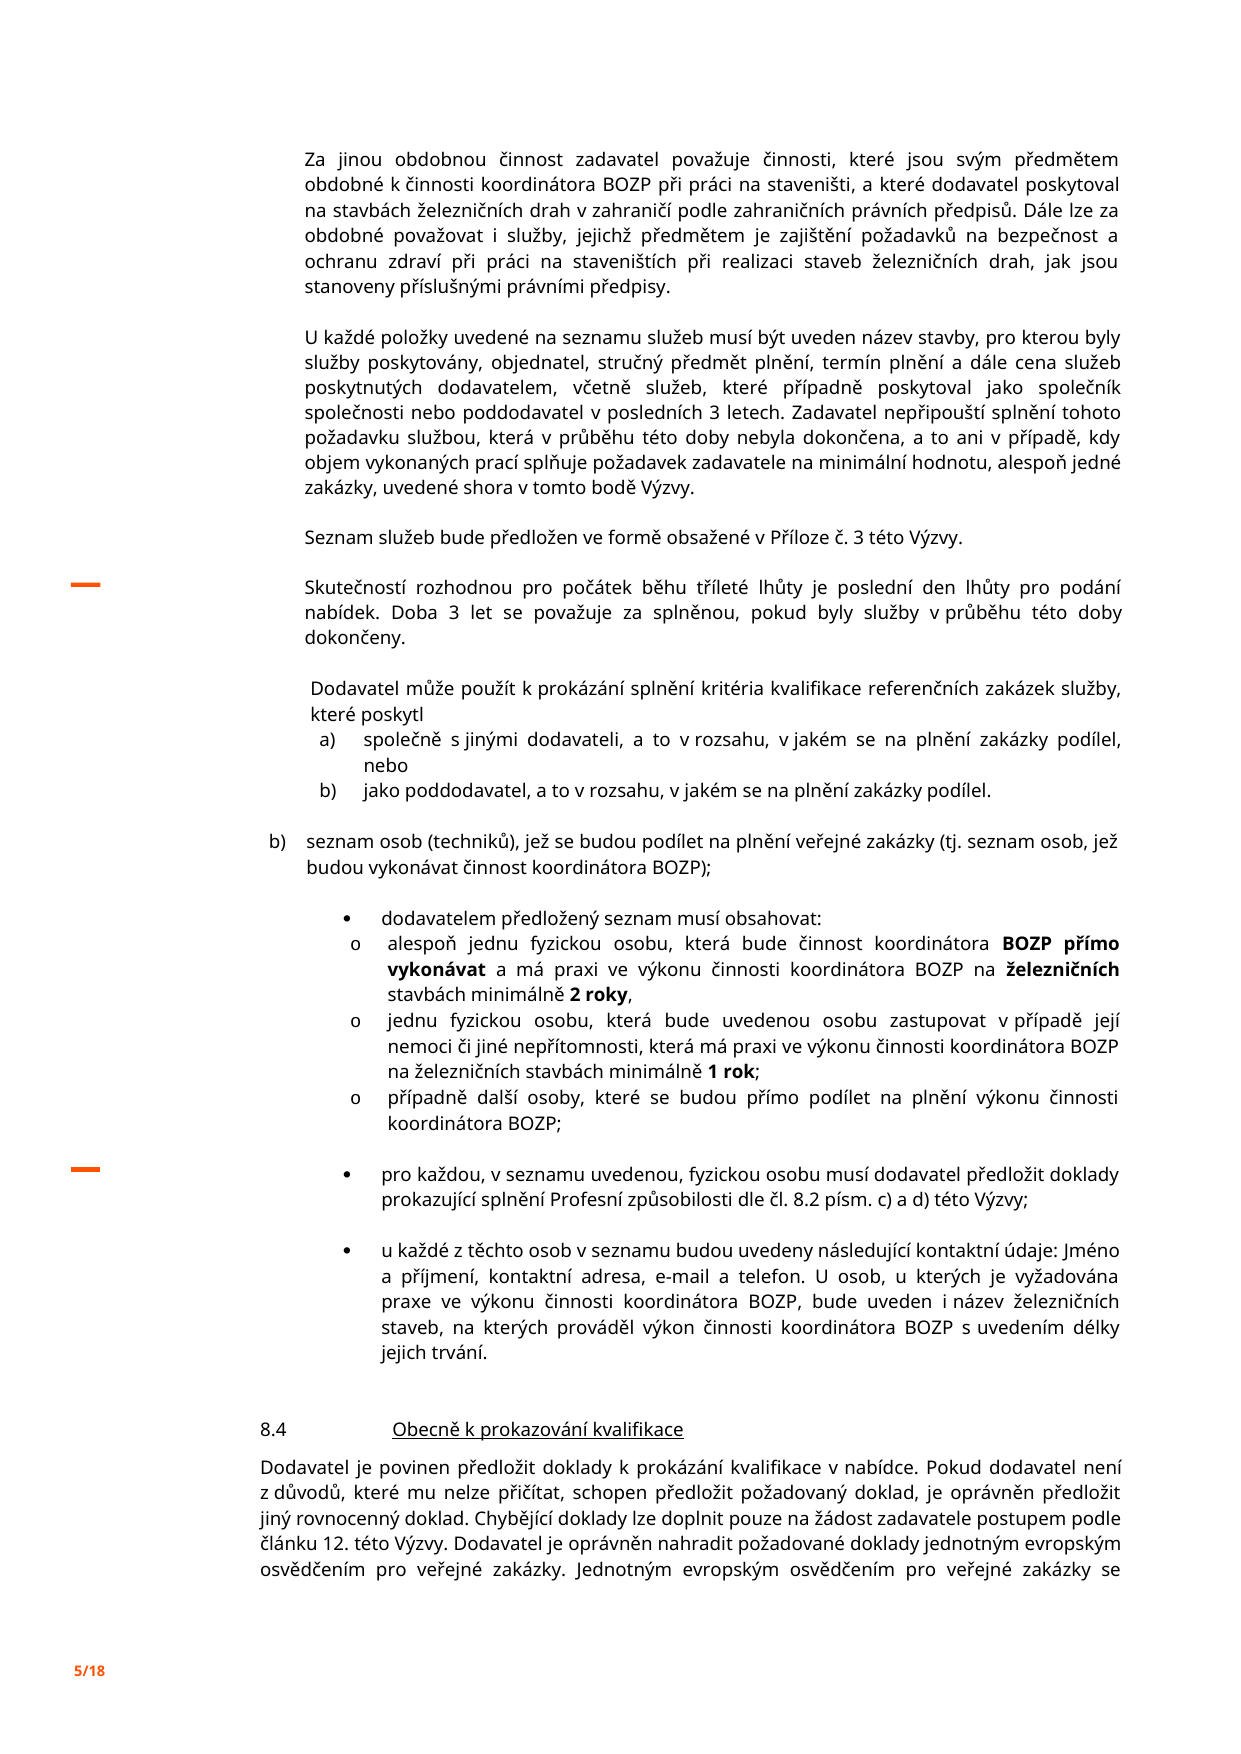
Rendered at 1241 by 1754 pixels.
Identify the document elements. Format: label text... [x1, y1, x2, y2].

list seznam osob (techniků), jež se budou podílet na plnění veřejné zakázky (tj. seznam osob, jež budou vykonávat činnost koordinátora BOZP); [269, 828, 1120, 879]
list Obecně k prokazování kvalifikace [260, 1416, 1122, 1442]
list jednu fyzickou osobu, která bude uvedenou osobu zastupovat v případě její nemoci či jiné nepřítomnosti, která má praxi ve výkonu činnosti koordinátora BOZP na železničních stavbách minimálně 1 rok; [350, 1007, 1120, 1084]
text b) jako poddodavatel, a to v rozsahu, v jakém se na plnění zakázky podílel. [319, 777, 1122, 803]
text Seznam služeb bude předložen ve formě obsažené v Příloze č. 3 této Výzvy. [304, 525, 1122, 550]
list dodavatelem předložený seznam musí obsahovat: [343, 905, 1120, 931]
list alespoň jednu fyzickou osobu, která bude činnost koordinátora BOZP přímo vykonávat a má praxi ve výkonu činnosti koordinátora BOZP na železničních stavbách minimálně 2 roky, [350, 931, 1120, 1007]
text a) společně s jinými dodavateli, a to v rozsahu, v jakém se na plnění zakázky podílel, nebo [319, 726, 1122, 777]
text U každé položky uvedené na seznamu služeb musí být uveden název stavby, pro kterou byly služby poskytovány, objednatel, stručný předmět plnění, termín plnění a dále cena služeb poskytnutých dodavatelem, včetně služeb, které případně poskytoval jako společník společnosti nebo poddodavatel v posledních 3 letech. Zadavatel nepřipouští splnění tohoto požadavku službou, která v průběhu této doby nebyla dokončena, a to ani v případě, kdy objem vykonaných prací splňuje požadavek zadavatele na minimální hodnotu, alespoň jedné zakázky, uvedené shora v tomto bodě Výzvy. [304, 325, 1122, 500]
text Skutečností rozhodnou pro počátek běhu tříleté lhůty je poslední den lhůty pro podání nabídek. Doba 3 let se považuje za splněnou, pokud byly služby v průběhu této doby dokončeny. [304, 575, 1122, 650]
text Za jinou obdobnou činnost zadavatel považuje činnosti, které jsou svým předmětem obdobné k činnosti koordinátora BOZP při práci na staveništi, a které dodavatel poskytoval na stavbách železničních drah v zahraničí podle zahraničních právních předpisů. Dále lze za obdobné považovat i služby, jejichž předmětem je zajištění požadavků na bezpečnost a ochranu zdraví při práci na staveništích při realizaci staveb železničních drah, jak jsou stanoveny příslušnými právními předpisy. [304, 146, 1120, 299]
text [260, 1454, 1122, 1582]
list případně další osoby, které se budou přímo podílet na plnění výkonu činnosti koordinátora BOZP; [350, 1084, 1120, 1135]
list pro každou, v seznamu uvedenou, fyzickou osobu musí dodavatel předložit doklady prokazující splnění Profesní způsobilosti dle čl. 8.2 písm. c) a d) této Výzvy; [343, 1161, 1120, 1212]
text Dodavatel může použít k prokázání splnění kritéria kvalifikace referenčních zakázek služby, které poskytl [310, 675, 1122, 726]
list u každé z těchto osob v seznamu budou uvedeny následující kontaktní údaje: Jméno a příjmení, kontaktní adresa, e-mail a telefon. U osob, u kterých je vyžadována praxe ve výkonu činnosti koordinátora BOZP, bude uveden i název železničních staveb, na kterých prováděl výkon činnosti koordinátora BOZP s uvedením délky jejich trvání. [343, 1237, 1120, 1365]
